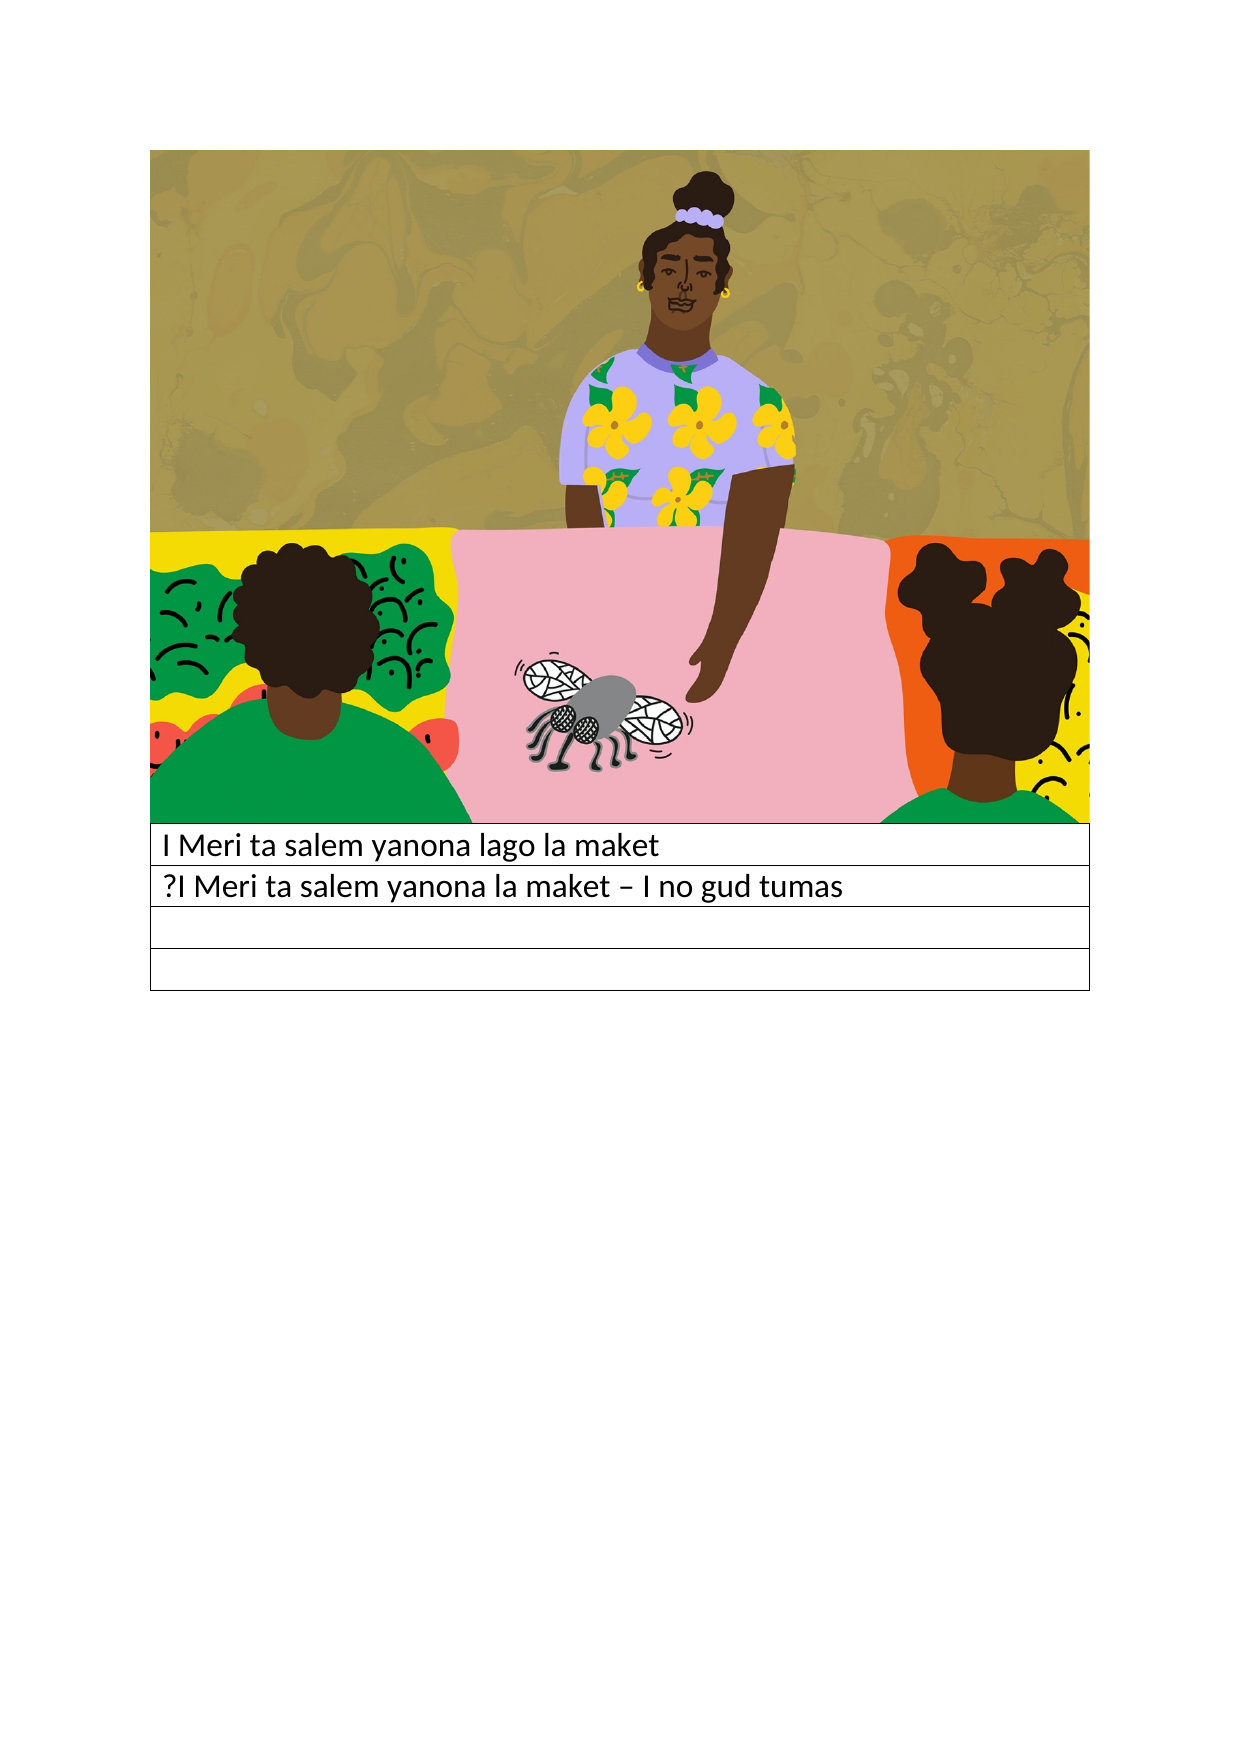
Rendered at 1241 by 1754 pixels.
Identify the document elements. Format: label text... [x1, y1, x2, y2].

picture [150, 150, 1090, 823]
table_cell [151, 949, 1089, 990]
table_cell ?I Meri ta salem yanona la maket – I no gud tumas [151, 866, 1089, 906]
table_header I Meri ta salem yanona lago la maket [151, 824, 1089, 864]
table_cell [151, 907, 1089, 948]
